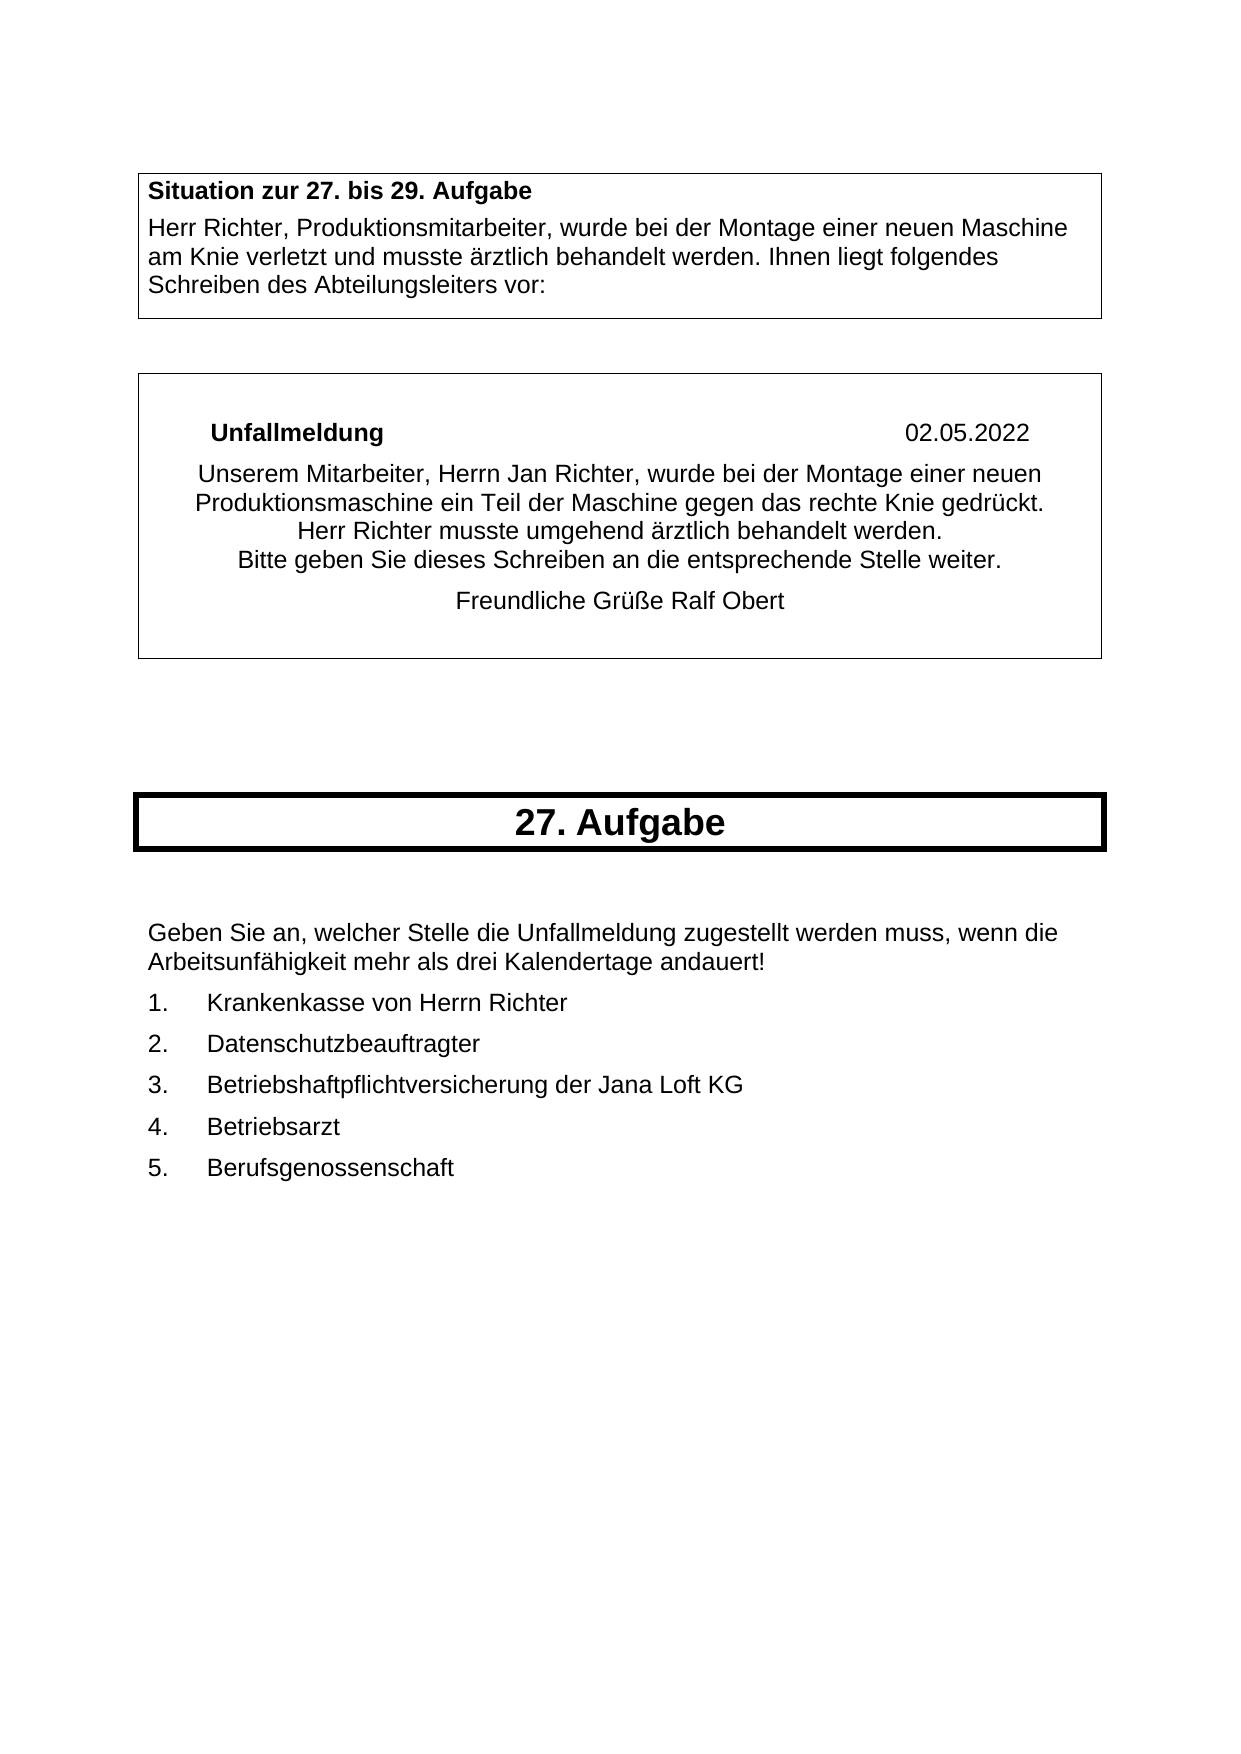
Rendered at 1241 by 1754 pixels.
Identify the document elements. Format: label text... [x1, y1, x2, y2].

text Geben Sie an, welcher Stelle die Unfallmeldung zugestellt werden muss, wenn die Arbeitsunfähigkeit mehr als drei Kalendertage andauert! [148, 918, 1093, 976]
text Unserem Mitarbeiter, Herrn Jan Richter, wurde bei der Montage einer neuen Produktionsmaschine ein Teil der Maschine gegen das rechte Knie gedrückt. Herr Richter musste umgehend ärztlich behandelt werden. Bitte geben Sie dieses Schreiben an die entsprechende Stelle weiter. [139, 456, 1101, 574]
text Freundliche Grüße Ralf Obert [139, 583, 1101, 615]
list 3. Betriebshaftpflichtversicherung der Jana Loft KG [148, 1071, 1093, 1099]
list 1. Krankenkasse von Herrn Richter [148, 988, 1093, 1017]
text Unfallmeldung 02.05.2022 [139, 414, 1101, 446]
text Herr Richter, Produktionsmitarbeiter, wurde bei der Montage einer neuen Maschine am Knie verletzt und musste ärztlich behandelt werden. Ihnen liegt folgendes Schreiben des Abteilungsleiters vor: [139, 210, 1101, 299]
subtitle 27. Aufgabe [139, 798, 1101, 846]
list 5. Berufsgenossenschaft [148, 1153, 1093, 1182]
list 4. Betriebsarzt [148, 1112, 1093, 1141]
subtitle Situation zur 27. bis 29. Aufgabe [139, 174, 1101, 204]
list 2. Datenschutzbeauftragter [148, 1029, 1093, 1058]
